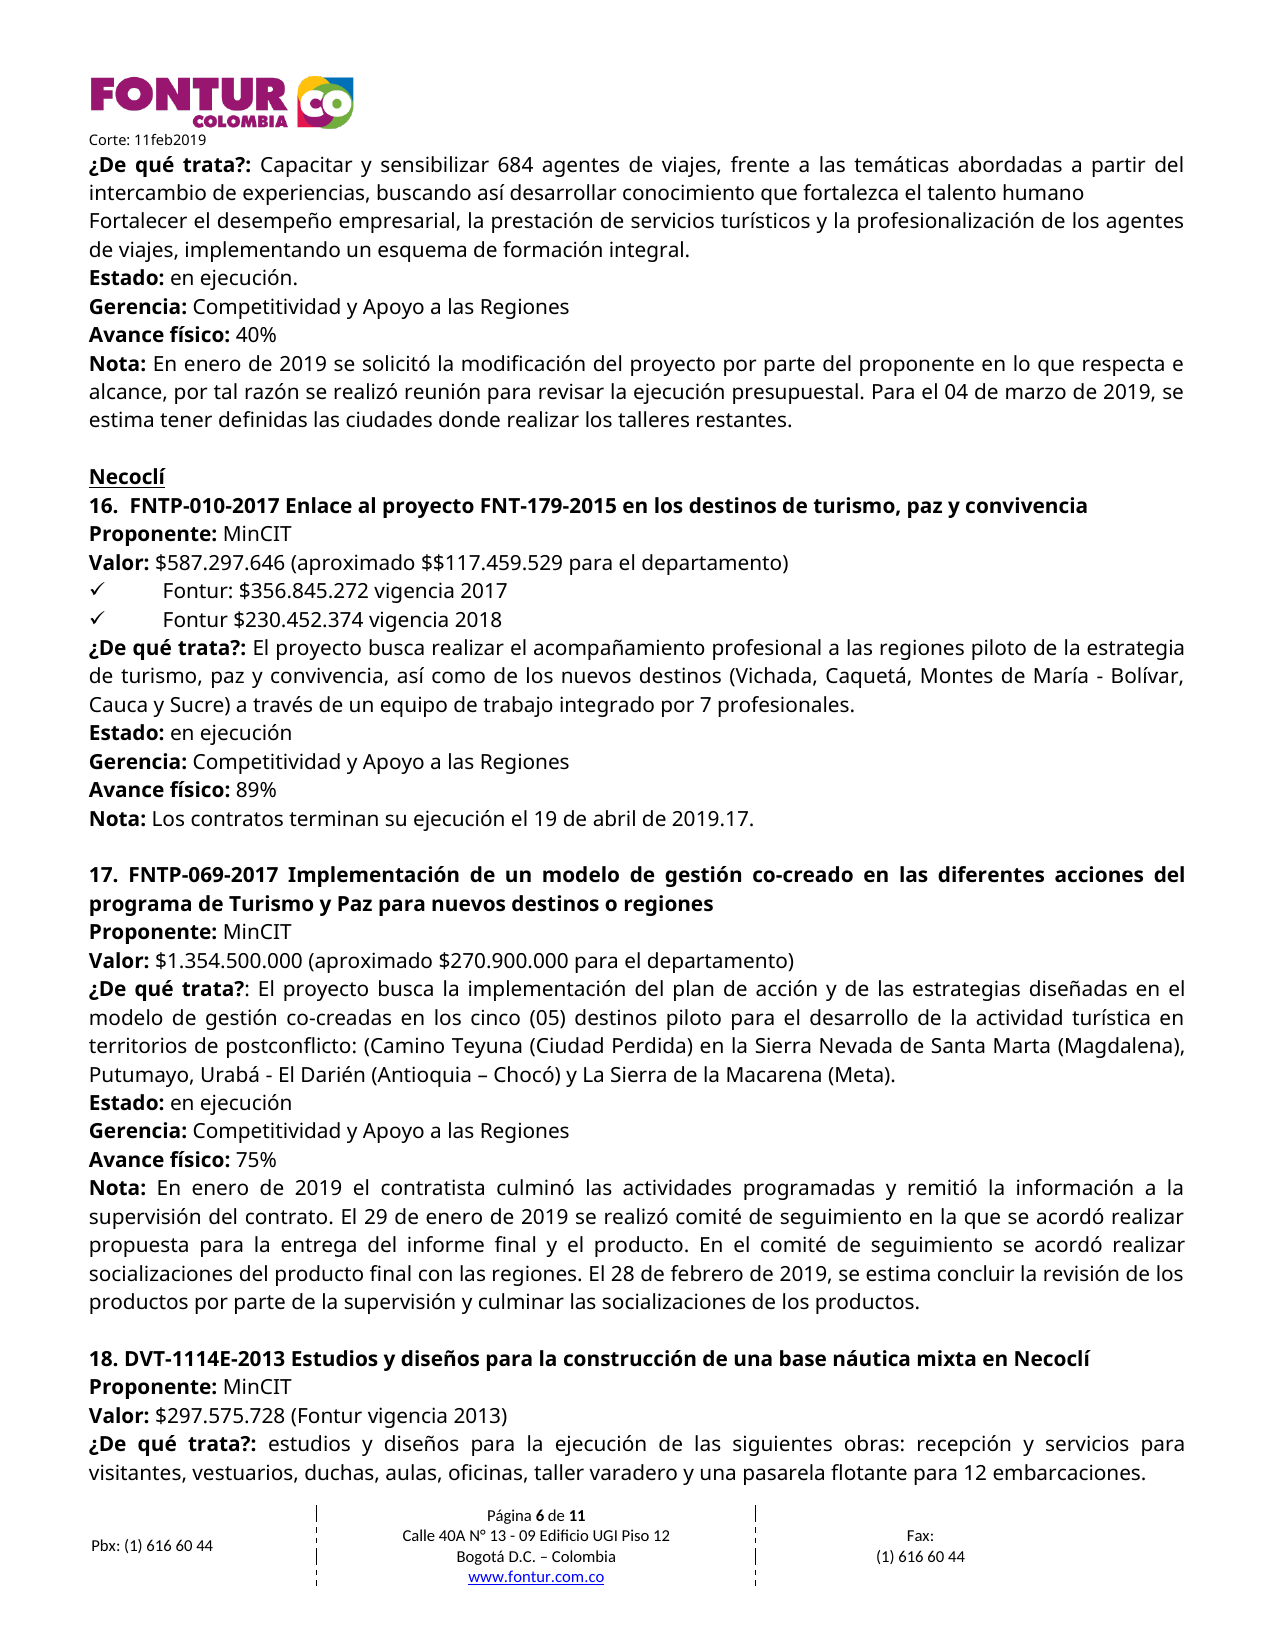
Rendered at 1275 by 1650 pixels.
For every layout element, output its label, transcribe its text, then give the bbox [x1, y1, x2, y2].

text Proponente: MinCIT [89, 519, 1186, 548]
list Avance físico: 40% [89, 320, 1186, 349]
list Gerencia: Competitividad y Apoyo a las Regiones [89, 292, 1186, 320]
text Gerencia: Competitividad y Apoyo a las Regiones [89, 747, 1186, 775]
list Estado: en ejecución. [89, 263, 1186, 292]
text ¿De qué trata?: estudios y diseños para la ejecución de las siguientes obras: recepción y servicios para visitantes, vestuarios, duchas, aulas, oficinas, taller varadero y una pasarela flotante para 12 embarcaciones. [89, 1429, 1186, 1486]
text Proponente: MinCIT [89, 917, 1186, 946]
text Valor: $297.575.728 (Fontur vigencia 2013) [89, 1401, 1186, 1429]
list Fontur: $356.845.272 vigencia 2017 [89, 576, 1186, 605]
text Avance físico: 75% [89, 1145, 1186, 1173]
text ¿De qué trata?: El proyecto busca la implementación del plan de acción y de las estrategias diseñadas en el modelo de gestión co-creadas en los cinco (05) destinos piloto para el desarrollo de la actividad turística en territorios de postconflicto: (Camino Teyuna (Ciudad Perdida) en la Sierra Nevada de Santa Marta (Magdalena), Putumayo, Urabá ‐ El Darién (Antioquia – Chocó) y La Sierra de la Macarena (Meta). [89, 974, 1186, 1088]
text Proponente: MinCIT [89, 1372, 1186, 1401]
text Estado: en ejecución [89, 718, 1186, 747]
picture [88, 73, 355, 130]
text Necoclí [89, 462, 1186, 491]
text Avance físico: 89% [89, 775, 1186, 804]
text 16. FNTP-010-2017 Enlace al proyecto FNT-179-2015 en los destinos de turismo, paz y convivencia [89, 491, 1186, 519]
text Gerencia: Competitividad y Apoyo a las Regiones [89, 1117, 1186, 1145]
list 18. DVT-1114E-2013 Estudios y diseños para la construcción de una base náutica mixta en Necoclí [89, 1344, 1186, 1372]
text Nota: Los contratos terminan su ejecución el 19 de abril de 2019.17. [89, 804, 1186, 832]
text ¿De qué trata?: El proyecto busca realizar el acompañamiento profesional a las regiones piloto de la estrategia de turismo, paz y convivencia, así como de los nuevos destinos (Vichada, Caquetá, Montes de María - Bolívar, Cauca y Sucre) a través de un equipo de trabajo integrado por 7 profesionales. [89, 633, 1186, 718]
list Fontur $230.452.374 vigencia 2018 [89, 605, 1186, 633]
text 17. FNTP-069-2017 Implementación de un modelo de gestión co-creado en las diferentes acciones del programa de Turismo y Paz para nuevos destinos o regiones [89, 861, 1186, 917]
text Nota: En enero de 2019 el contratista culminó las actividades programadas y remitió la información a la supervisión del contrato. El 29 de enero de 2019 se realizó comité de seguimiento en la que se acordó realizar propuesta para la entrega del informe final y el producto. En el comité de seguimiento se acordó realizar socializaciones del producto final con las regiones. El 28 de febrero de 2019, se estima concluir la revisión de los productos por parte de la supervisión y culminar las socializaciones de los productos. [89, 1173, 1186, 1316]
text Valor: $1.354.500.000 (aproximado $270.900.000 para el departamento) [89, 946, 1186, 974]
list Nota: En enero de 2019 se solicitó la modificación del proyecto por parte del proponente en lo que respecta e alcance, por tal razón se realizó reunión para revisar la ejecución presupuestal. Para el 04 de marzo de 2019, se estima tener definidas las ciudades donde realizar los talleres restantes. [89, 349, 1186, 434]
list Fortalecer el desempeño empresarial, la prestación de servicios turísticos y la profesionalización de los agentes de viajes, implementando un esquema de formación integral. [89, 207, 1186, 263]
text Estado: en ejecución [89, 1088, 1186, 1117]
text Valor: $587.297.646 (aproximado $$117.459.529 para el departamento) [89, 548, 1186, 576]
list ¿De qué trata?: Capacitar y sensibilizar 684 agentes de viajes, frente a las temáticas abordadas a partir del intercambio de experiencias, buscando así desarrollar conocimiento que fortalezca el talento humano [89, 150, 1186, 207]
